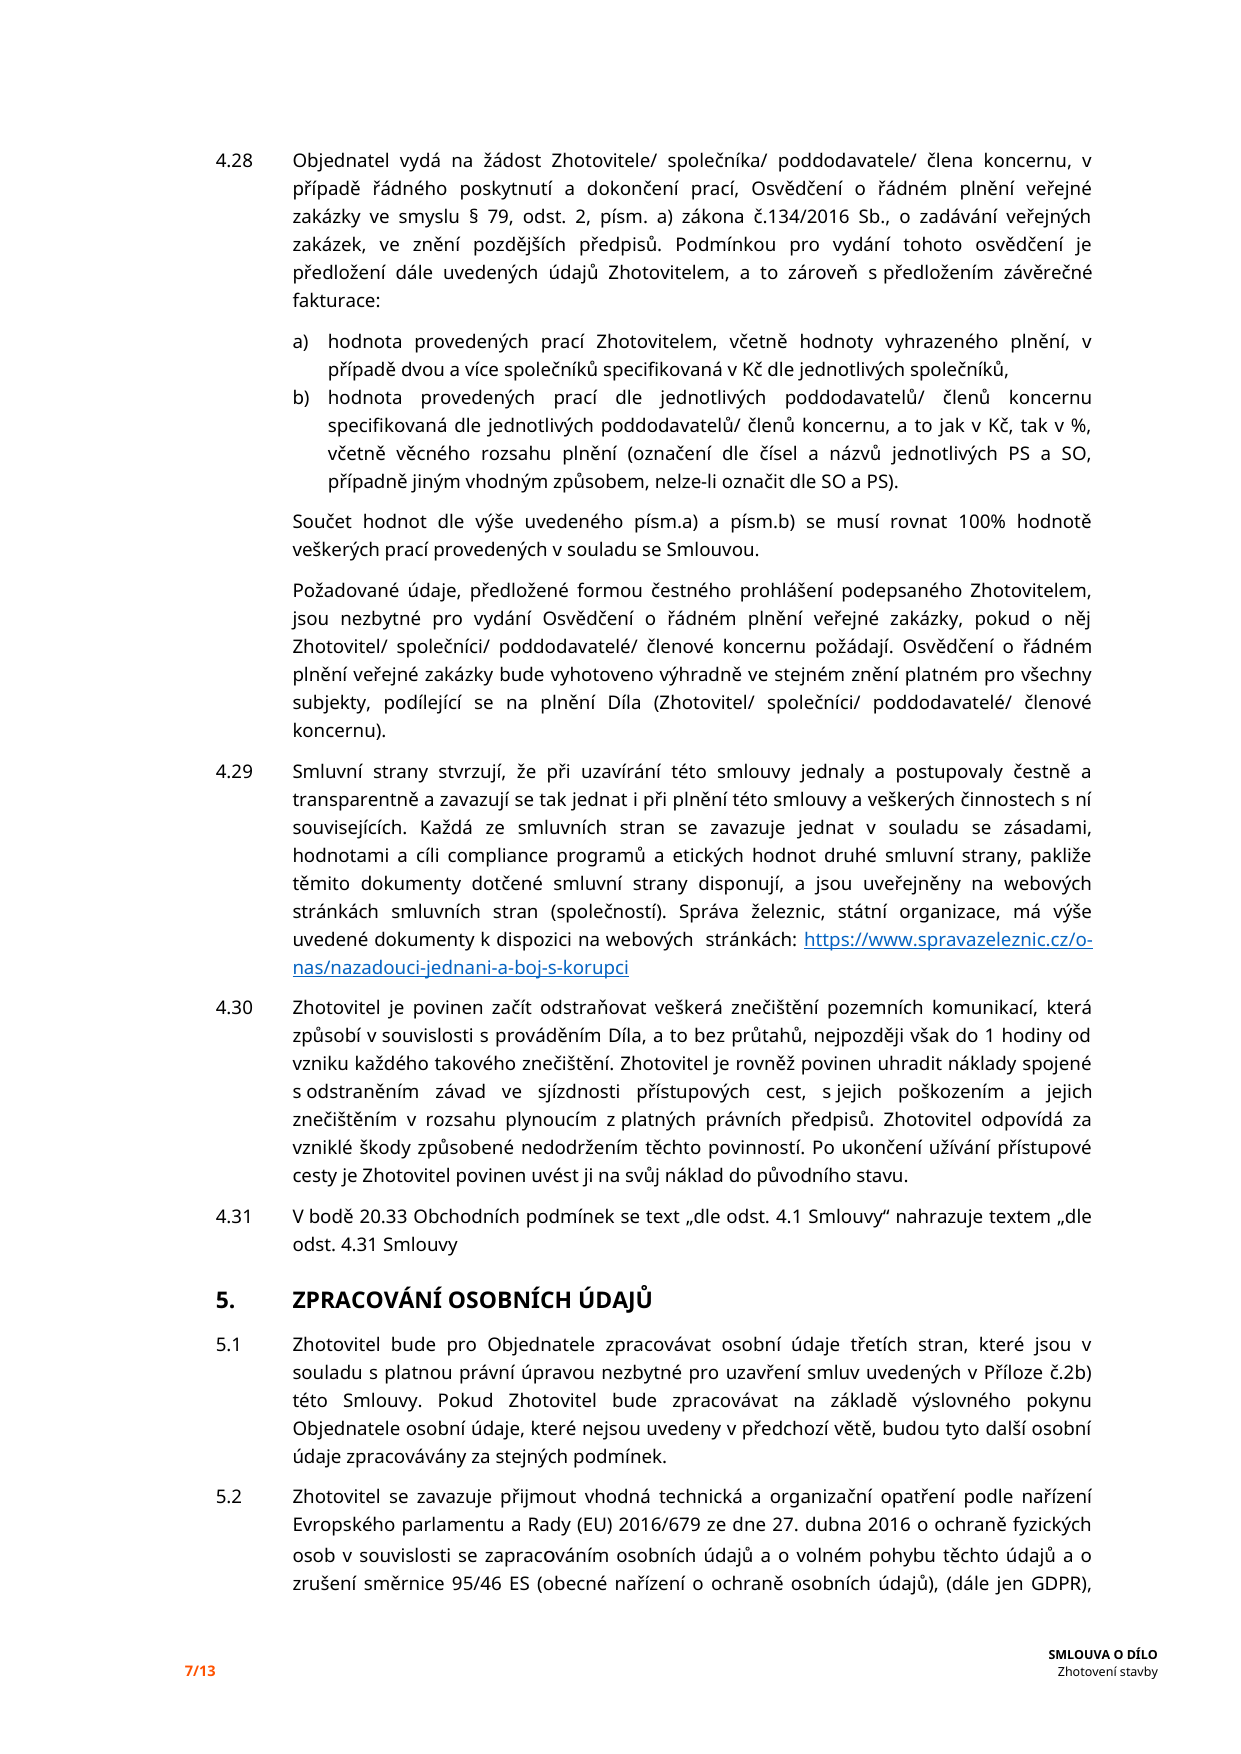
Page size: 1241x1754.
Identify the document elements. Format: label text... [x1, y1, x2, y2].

text Požadované údaje, předložené formou čestného prohlášení podepsaného Zhotovitelem, jsou nezbytné pro vydání Osvědčení o řádném plnění veřejné zakázky, pokud o něj Zhotovitel/ společníci/ poddodavatelé/ členové koncernu požádají. Osvědčení o řádném plnění veřejné zakázky bude vyhotoveno výhradně ve stejném znění platném pro všechny subjekty, podílející se na plnění Díla (Zhotovitel/ společníci/ poddodavatelé/ členové koncernu). [292, 577, 1093, 743]
list V bodě 20.33 Obchodních podmínek se text „dle odst. 4.1 Smlouvy“ nahrazuje textem „dle odst. 4.31 Smlouvy [216, 1203, 1093, 1257]
text Zhotovitel bude pro Objednatele zpracovávat osobní údaje třetích stran, které jsou v souladu s platnou právní úpravou nezbytné pro uzavření smluv uvedených v Příloze č.2b) této Smlouvy. Pokud Zhotovitel bude zpracovávat na základě výslovného pokynu Objednatele osobní údaje, které nejsou uvedeny v předchozí větě, budou tyto další osobní údaje zpracovávány za stejných podmínek. [216, 1331, 1093, 1469]
list hodnota provedených prací Zhotovitelem, včetně hodnoty vyhrazeného plnění, v případě dvou a více společníků specifikovaná v Kč dle jednotlivých společníků, [292, 328, 1093, 382]
list Smluvní strany stvrzují, že při uzavírání této smlouvy jednaly a postupovaly čestně a transparentně a zavazují se tak jednat i při plnění této smlouvy a veškerých činnostech s ní souvisejících. Každá ze smluvních stran se zavazuje jednat v souladu se zásadami, hodnotami a cíli compliance programů a etických hodnot druhé smluvní strany, pakliže těmito dokumenty dotčené smluvní strany disponují, a jsou uveřejněny na webových stránkách smluvních stran (společností). Správa železnic, státní organizace, má výše uvedené dokumenty k dispozici na webových stránkách: https://www.spravazeleznic.cz/o-nas/nazadouci-jednani-a-boj-s-korupci [216, 758, 1093, 979]
text ZPRACOVÁNÍ OSOBNÍCH ÚDAJŮ [216, 1284, 1093, 1316]
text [216, 1484, 1093, 1596]
text Objednatel vydá na žádost Zhotovitele/ společníka/ poddodavatele/ člena koncernu, v případě řádného poskytnutí a dokončení prací, Osvědčení o řádném plnění veřejné zakázky ve smyslu § 79, odst. 2, písm. a) zákona č.134/2016 Sb., o zadávání veřejných zakázek, ve znění pozdějších předpisů. Podmínkou pro vydání tohoto osvědčení je předložení dále uvedených údajů Zhotovitelem, a to zároveň s předložením závěrečné fakturace: [216, 147, 1093, 313]
text hodnota provedených prací dle jednotlivých poddodavatelů/ členů koncernu specifikovaná dle jednotlivých poddodavatelů/ členů koncernu, a to jak v Kč, tak v %, včetně věcného rozsahu plnění (označení dle čísel a názvů jednotlivých PS a SO, případně jiným vhodným způsobem, nelze-li označit dle SO a PS). [292, 384, 1093, 494]
list Zhotovitel je povinen začít odstraňovat veškerá znečištění pozemních komunikací, která způsobí v souvislosti s prováděním Díla, a to bez průtahů, nejpozději však do 1 hodiny od vzniku každého takového znečištění. Zhotovitel je rovněž povinen uhradit náklady spojené s odstraněním závad ve sjízdnosti přístupových cest, s jejich poškozením a jejich znečištěním v rozsahu plynoucím z platných právních předpisů. Zhotovitel odpovídá za vzniklé škody způsobené nedodržením těchto povinností. Po ukončení užívání přístupové cesty je Zhotovitel povinen uvést ji na svůj náklad do původního stavu. [216, 994, 1093, 1188]
text Součet hodnot dle výše uvedeného písm.a) a písm.b) se musí rovnat 100% hodnotě veškerých prací provedených v souladu se Smlouvou. [292, 509, 1093, 562]
